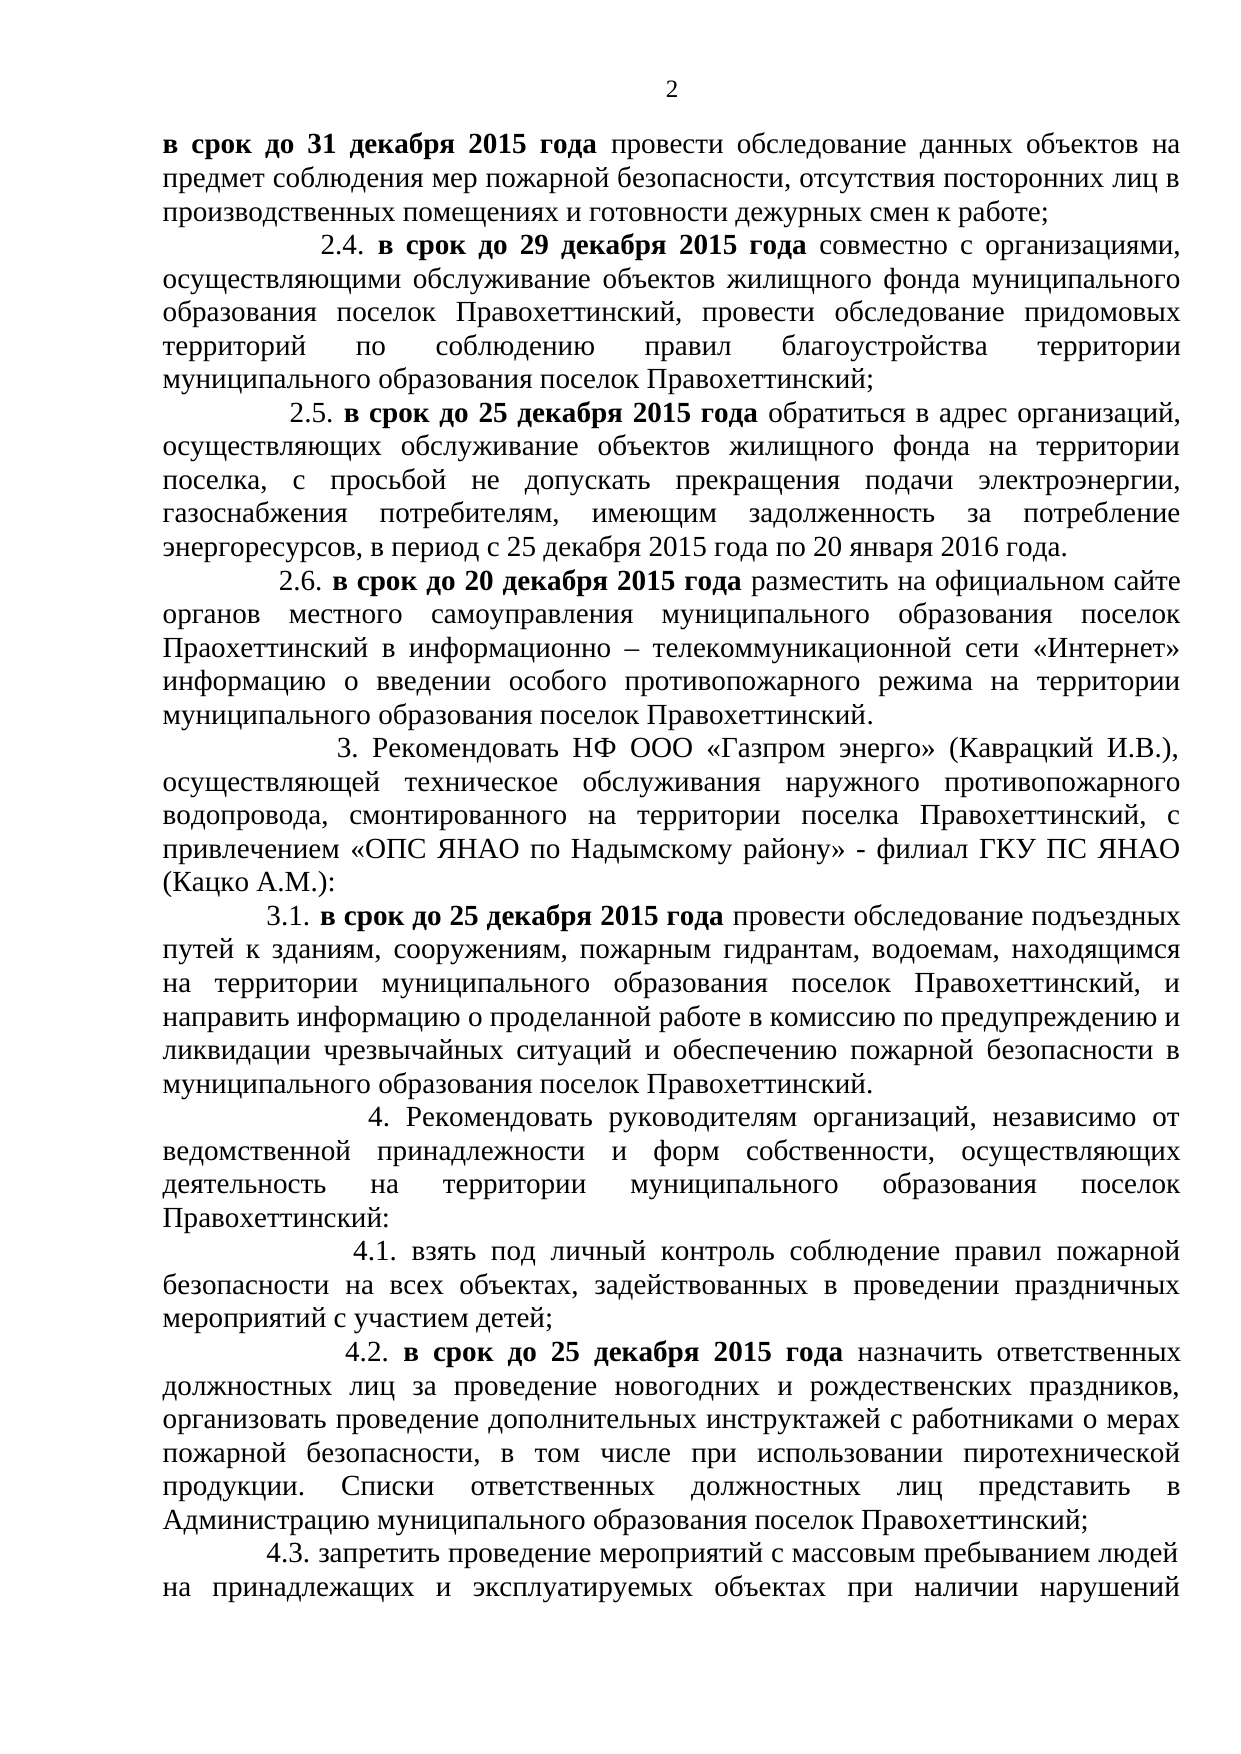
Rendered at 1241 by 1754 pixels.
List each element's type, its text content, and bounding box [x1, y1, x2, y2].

text 4.1. взять под личный контроль соблюдение правил пожарной безопасности на всех объектах, задействованных в проведении праздничных мероприятий с участием детей; [162, 1233, 1181, 1334]
text 2.4. в срок до 29 декабря 2015 года совместно с организациями, осуществляющими обслуживание объектов жилищного фонда муниципального образования поселок Правохеттинский, провести обследование придомовых территорий по соблюдению правил благоустройства территории муниципального образования поселок Правохеттинский; [162, 227, 1181, 395]
text 4. Рекомендовать руководителям организаций, независимо от ведомственной принадлежности и форм собственности, осуществляющих деятельность на территории муниципального образования поселок Правохеттинский: [162, 1099, 1181, 1233]
text 3. Рекомендовать НФ ООО «Газпром энерго» (Каврацкий И.В.), осуществляющей техническое обслуживания наружного противопожарного водопровода, смонтированного на территории поселка Правохеттинский, с привлечением «ОПС ЯНАО по Надымскому району» - филиал ГКУ ПС ЯНАО (Кацко А.М.): [162, 730, 1181, 898]
text 3.1. в срок до 25 декабря 2015 года провести обследование подъездных путей к зданиям, сооружениям, пожарным гидрантам, водоемам, находящимся на территории муниципального образования поселок Правохеттинский, и направить информацию о проделанной работе в комиссию по предупреждению и ликвидации чрезвычайных ситуаций и обеспечению пожарной безопасности в муниципального образования поселок Правохеттинский. [162, 898, 1181, 1099]
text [162, 1535, 1181, 1602]
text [162, 127, 1181, 227]
text 2.5. в срок до 25 декабря 2015 года обратиться в адрес организаций, осуществляющих обслуживание объектов жилищного фонда на территории поселка, с просьбой не допускать прекращения подачи электроэнергии, газоснабжения потребителям, имеющим задолженность за потребление энергоресурсов, в период с 25 декабря 2015 года по 20 января 2016 года. [162, 395, 1181, 563]
text 2.6. в срок до 20 декабря 2015 года разместить на официальном сайте органов местного самоуправления муниципального образования поселок Праохеттинский в информационно – телекоммуникационной сети «Интернет» информацию о введении особого противопожарного режима на территории муниципального образования поселок Правохеттинский. [162, 563, 1181, 730]
text 4.2. в срок до 25 декабря 2015 года назначить ответственных должностных лиц за проведение новогодних и рождественских праздников, организовать проведение дополнительных инструктажей с работниками о мерах пожарной безопасности, в том числе при использовании пиротехнической продукции. Списки ответственных должностных лиц представить в Администрацию муниципального образования поселок Правохеттинский; [162, 1334, 1181, 1535]
